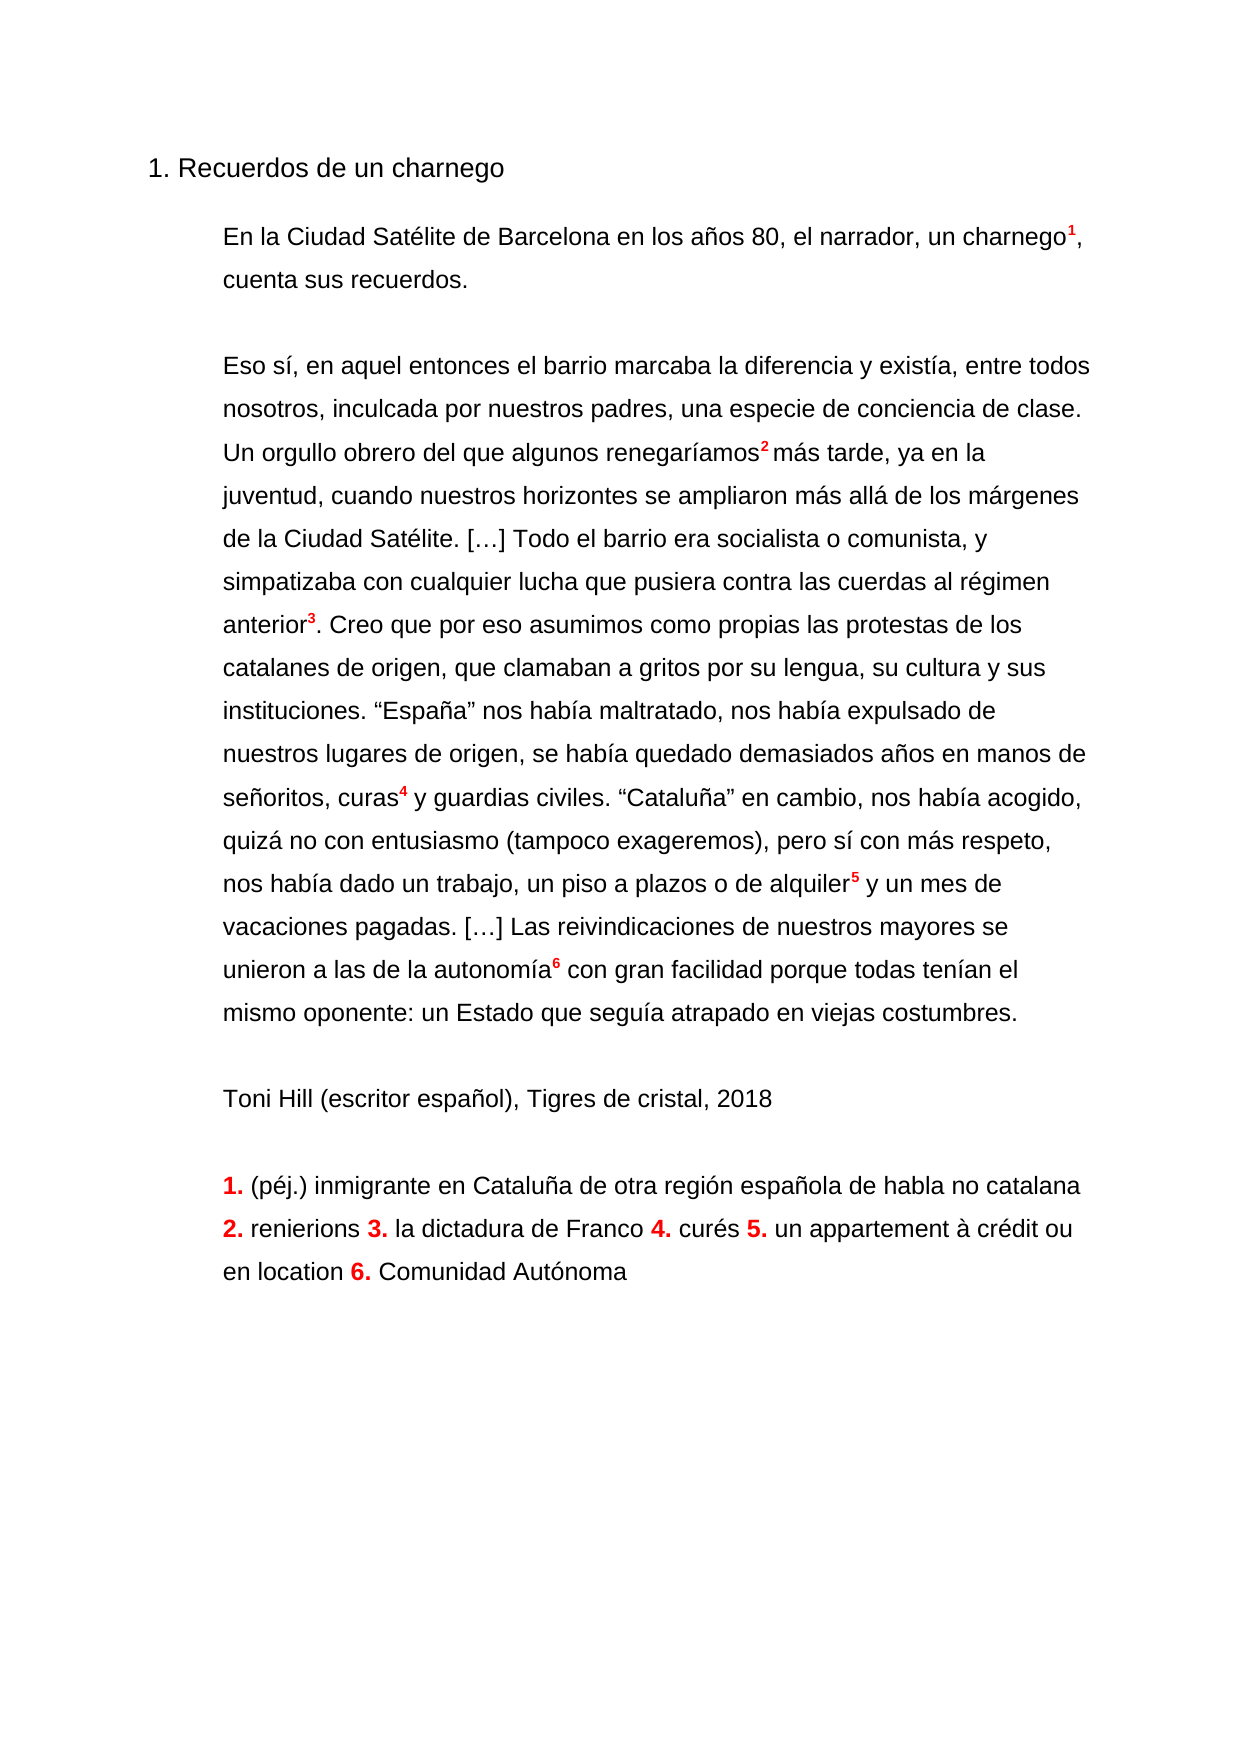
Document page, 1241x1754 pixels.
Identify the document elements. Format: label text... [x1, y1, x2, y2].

subtitle 1. Recuerdos de un charnego [148, 152, 1093, 183]
list Toni Hill (escritor español), Tigres de cristal, 2018 [223, 1084, 1093, 1113]
list En la Ciudad Satélite de Barcelona en los años 80, el narrador, un charnego1, [223, 222, 1093, 251]
list cuenta sus recuerdos. [223, 265, 1093, 294]
list Eso sí, en aquel entonces el barrio marcaba la diferencia y existía, entre todos nosotros, inculcada por nuestros padres, una especie de conciencia de clase. Un orgullo obrero del que algunos renegaríamos2 más tarde, ya en la juventud, cuando nuestros horizontes se ampliaron más allá de los márgenes de la Ciudad Satélite. […] Todo el barrio era socialista o comunista, y simpatizaba con cualquier lucha que pusiera contra las cuerdas al régimen anterior3. Creo que por eso asumimos como propias las protestas de los catalanes de origen, que clamaban a gritos por su lengua, su cultura y sus instituciones. “España” nos había maltratado, nos había expulsado de nuestros lugares de origen, se había quedado demasiados años en manos de señoritos, curas4 y guardias civiles. “Cataluña” en cambio, nos había acogido, quizá no con entusiasmo (tampoco exageremos), pero sí con más respeto, nos había dado un trabajo, un piso a plazos o de alquiler5 y un mes de vacaciones pagadas. […] Las reivindicaciones de nuestros mayores se unieron a las de la autonomía6 con gran facilidad porque todas tenían el mismo oponente: un Estado que seguía atrapado en viejas costumbres. [223, 351, 1093, 1027]
list 2. renierions 3. la dictadura de Franco 4. curés 5. un appartement à crédit ou en location 6. Comunidad Autónoma [223, 1214, 1093, 1286]
list 1. (péj.) inmigrante en Cataluña de otra región española de habla no catalana [223, 1171, 1093, 1199]
